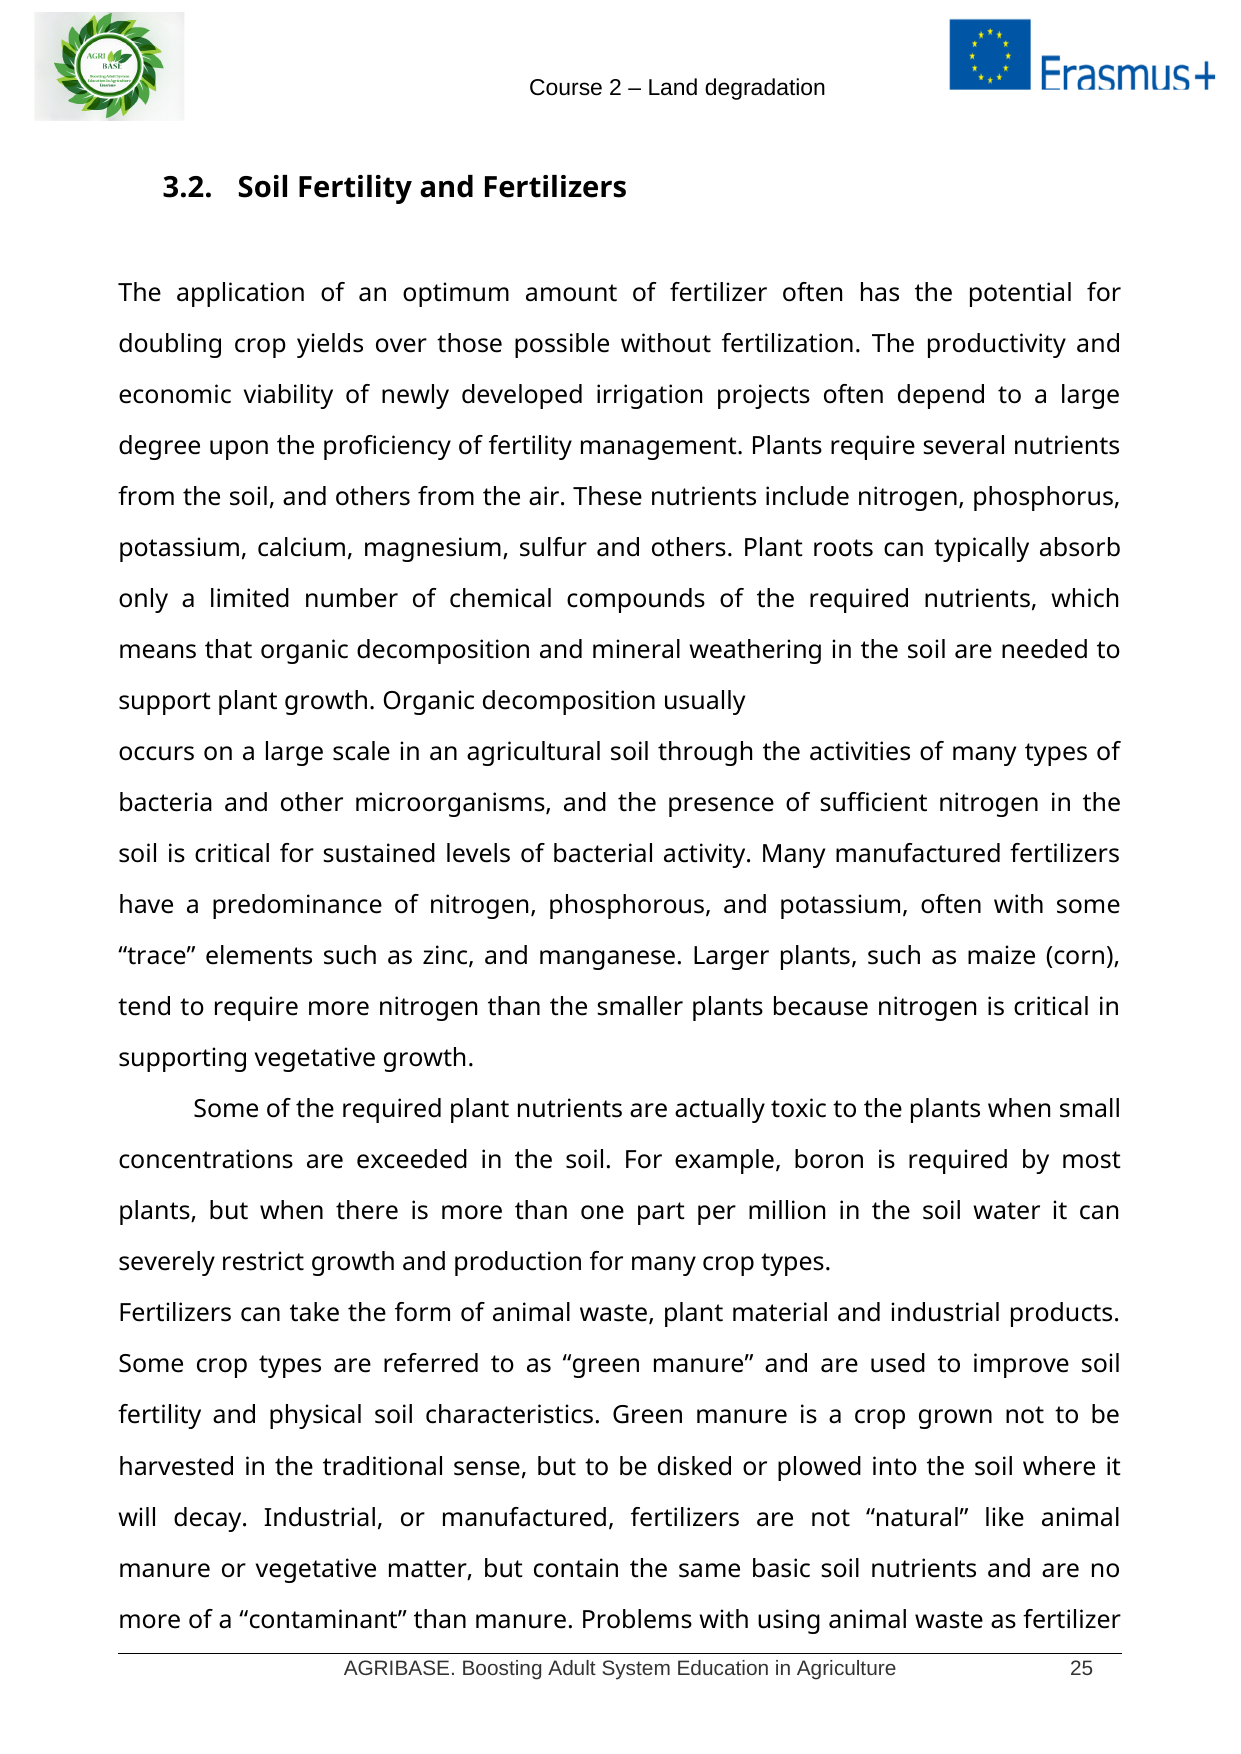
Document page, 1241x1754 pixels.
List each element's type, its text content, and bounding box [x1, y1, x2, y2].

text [118, 1295, 1122, 1635]
text Some of the required plant nutrients are actually toxic to the plants when small concentrations are exceeded in the soil. For example, boron is required by most plants, but when there is more than one part per million in the soil water it can severely restrict growth and production for many crop types. [118, 1091, 1122, 1278]
list Soil Fertility and Fertilizers [162, 166, 1122, 206]
picture [946, 17, 1215, 90]
text occurs on a large scale in an agricultural soil through the activities of many types of bacteria and other microorganisms, and the presence of sufficient nitrogen in the soil is critical for sustained levels of bacterial activity. Many manufactured fertilizers have a predominance of nitrogen, phosphorous, and potassium, often with some “trace” elements such as zinc, and manganese. Larger plants, such as maize (corn), tend to require more nitrogen than the smaller plants because nitrogen is critical in supporting vegetative growth. [118, 733, 1122, 1074]
text The application of an optimum amount of fertilizer often has the potential for doubling crop yields over those possible without fertilization. The productivity and economic viability of newly developed irrigation projects often depend to a large degree upon the proficiency of fertility management. Plants require several nutrients from the soil, and others from the air. These nutrients include nitrogen, phosphorus, potassium, calcium, magnesium, sulfur and others. Plant roots can typically absorb only a limited number of chemical compounds of the required nutrients, which means that organic decomposition and mineral weathering in the soil are needed to support plant growth. Organic decomposition usually [118, 274, 1122, 717]
picture [34, 12, 185, 121]
